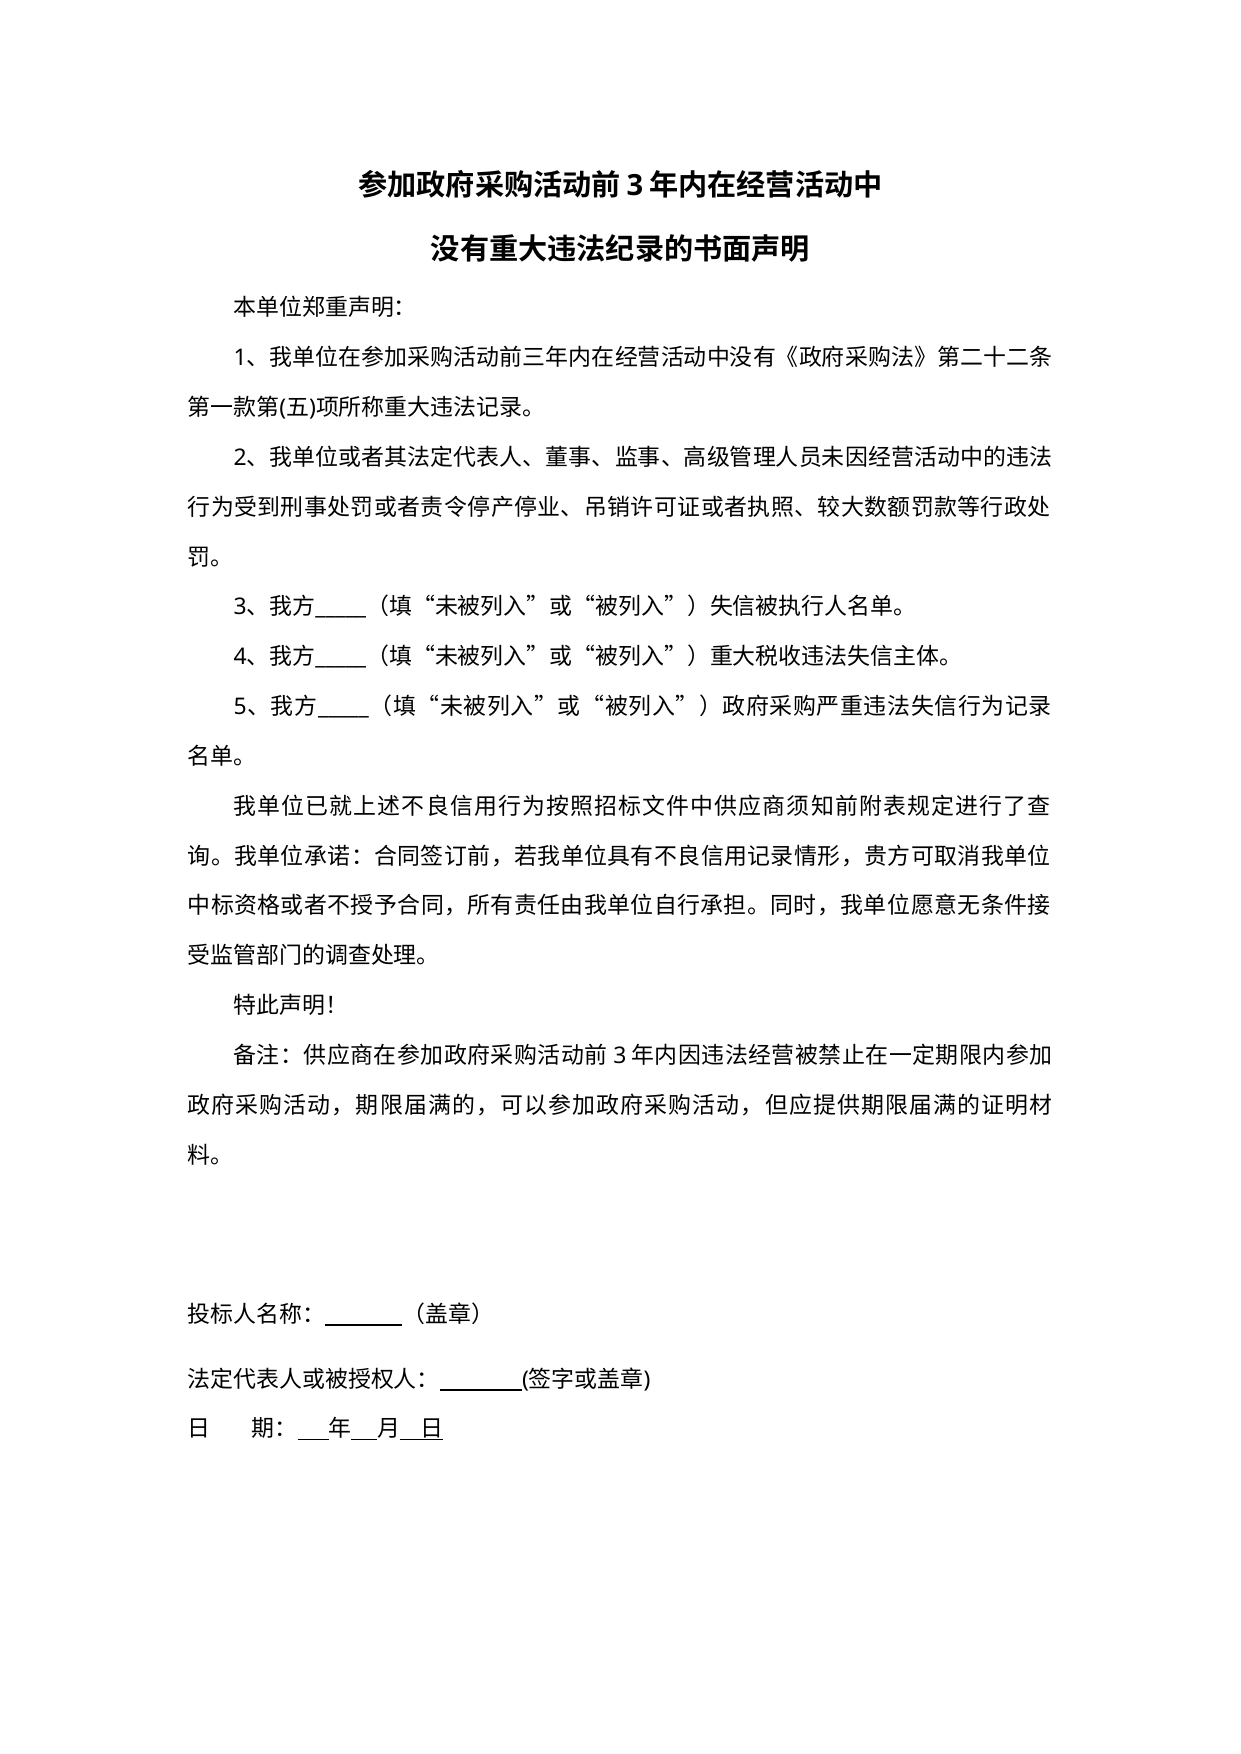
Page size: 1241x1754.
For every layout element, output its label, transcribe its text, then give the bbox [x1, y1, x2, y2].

text 日 期： 年 月 日 [187, 1410, 1053, 1443]
text 4、我方_____（填“未被列入”或“被列入”）重大税收违法失信主体。 [187, 638, 1053, 671]
text 3、我方_____（填“未被列入”或“被列入”）失信被执行人名单。 [187, 588, 1053, 621]
text 法定代表人或被授权人： (签字或盖章) [187, 1345, 1053, 1410]
text 2、我单位或者其法定代表人、董事、监事、高级管理人员未因经营活动中的违法行为受到刑事处罚或者责令停产停业、吊销许可证或者执照、较大数额罚款等行政处罚。 [187, 439, 1053, 572]
text 参加政府采购活动前3年内在经营活动中 [187, 162, 1053, 204]
text 我单位已就上述不良信用行为按照招标文件中供应商须知前附表规定进行了查询。我单位承诺：合同签订前，若我单位具有不良信用记录情形，贵方可取消我单位中标资格或者不授予合同，所有责任由我单位自行承担。同时，我单位愿意无条件接受监管部门的调查处理。 [187, 788, 1053, 970]
text 备注：供应商在参加政府采购活动前3年内因违法经营被禁止在一定期限内参加政府采购活动，期限届满的，可以参加政府采购活动，但应提供期限届满的证明材料。 [187, 1037, 1053, 1170]
text 没有重大违法纪录的书面声明 [187, 226, 1053, 268]
text 特此声明！ [187, 987, 1053, 1020]
text 本单位郑重声明： [187, 289, 1053, 322]
text 1、我单位在参加采购活动前三年内在经营活动中没有《政府采购法》第二十二条第一款第(五)项所称重大违法记录。 [187, 339, 1053, 422]
text 5、我方_____（填“未被列入”或“被列入”）政府采购严重违法失信行为记录名单。 [187, 688, 1053, 771]
text 投标人名称： （盖章） [187, 1280, 1053, 1345]
